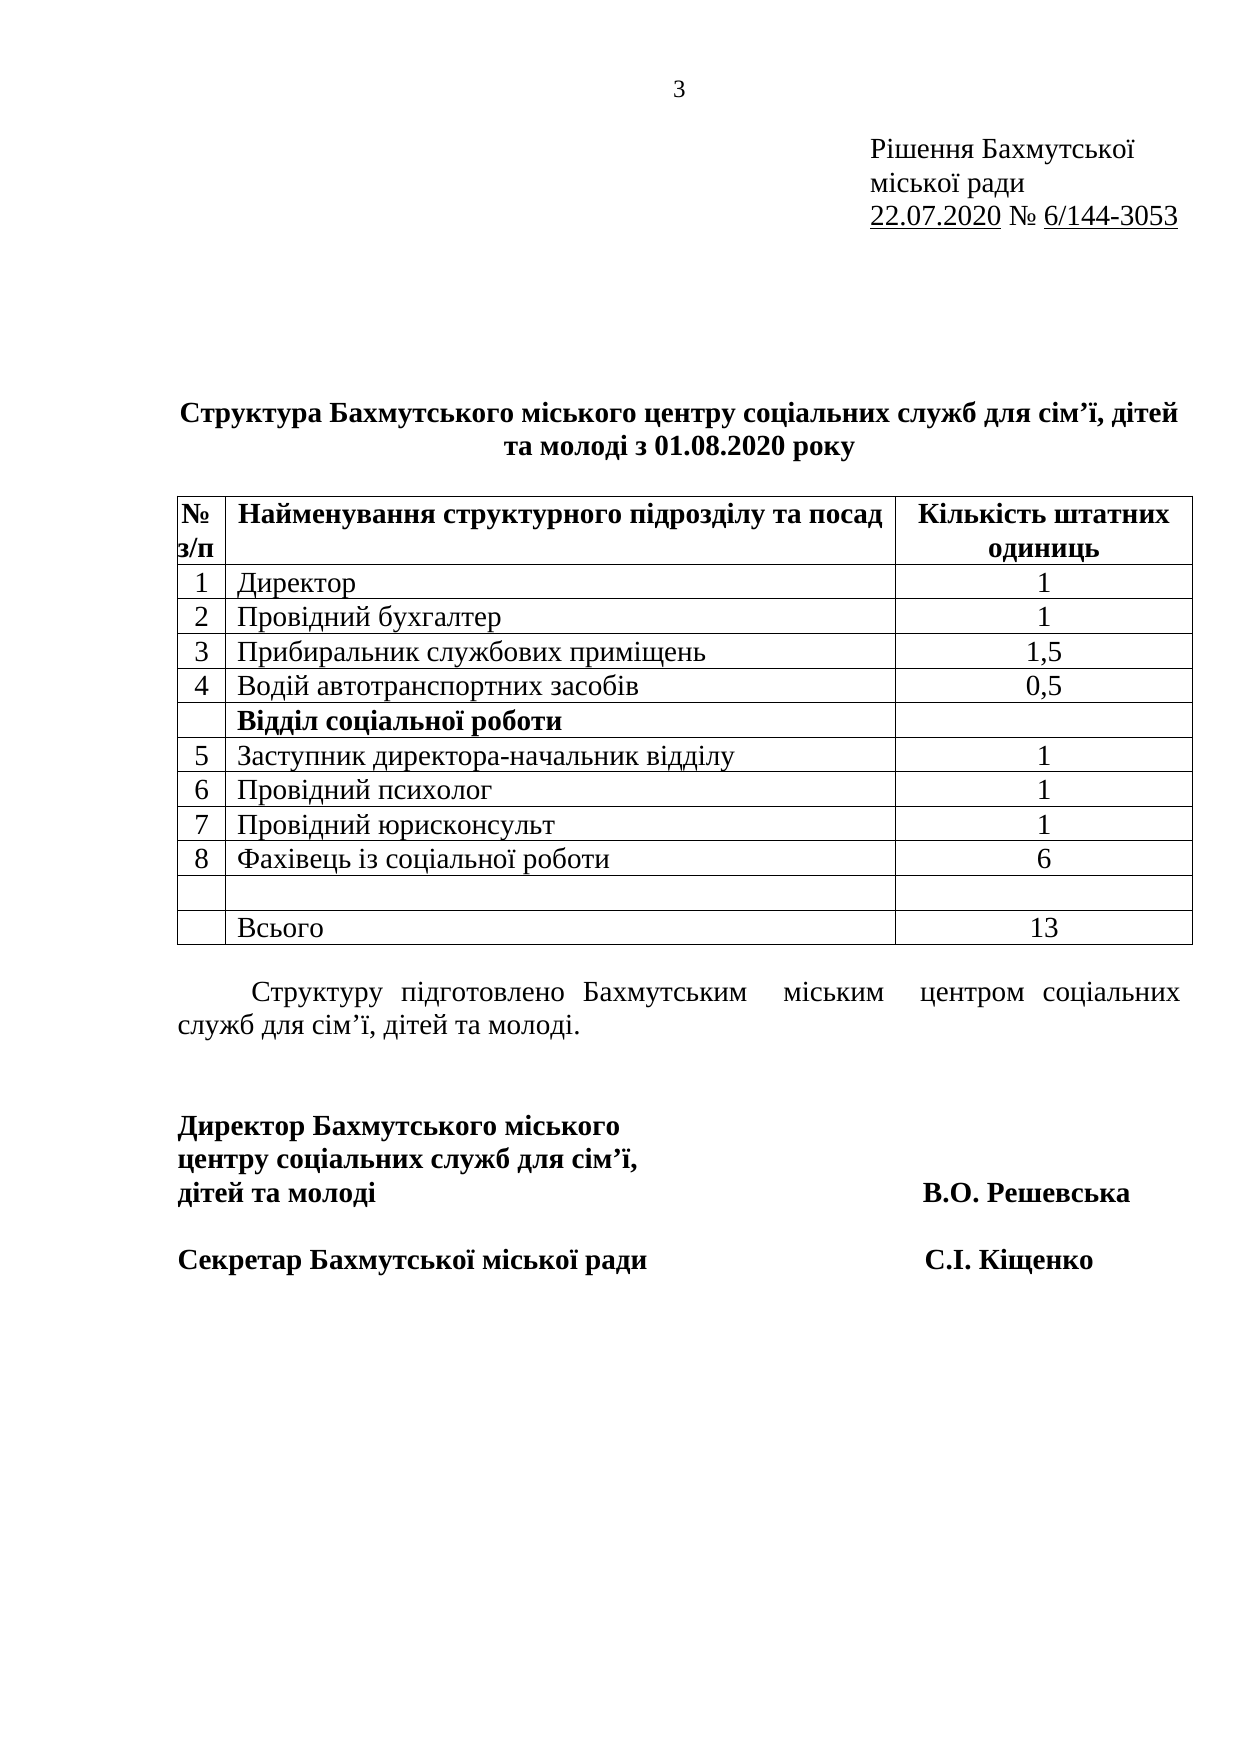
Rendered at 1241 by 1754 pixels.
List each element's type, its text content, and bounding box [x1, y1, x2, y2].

text центру соціальних служб для сім’ї, [177, 1142, 1181, 1175]
table_cell 1 [896, 565, 1192, 598]
table_header Кількість штатних одиниць [896, 497, 1192, 564]
table_cell [178, 911, 225, 944]
table_cell 7 [178, 807, 225, 840]
table_cell Водій автотранспортних засобів [226, 669, 895, 702]
table_cell 8 [178, 841, 225, 875]
table_cell Фахівець із соціальної роботи [226, 841, 895, 875]
table_cell Провідний бухгалтер [226, 599, 895, 633]
table_cell [178, 703, 225, 737]
text Рішення Бахмутської [177, 131, 1181, 165]
table_cell Прибиральник службових приміщень [226, 634, 895, 667]
text міської ради [177, 165, 1181, 198]
table_cell 4 [178, 669, 225, 702]
table_cell 1 [178, 565, 225, 598]
text Структуру підготовлено Бахмутським міським центром соціальних служб для сім’ї, дітей та молоді. [177, 974, 1181, 1041]
table_cell 6 [178, 772, 225, 806]
text Директор Бахмутського міського [177, 1108, 1181, 1142]
table_cell [896, 703, 1192, 737]
table_cell Провідний юрисконсульт [226, 807, 895, 840]
table_cell 1 [896, 599, 1192, 633]
table_cell Всього [226, 911, 895, 944]
table_cell Директор [226, 565, 895, 598]
table_cell 2 [178, 599, 225, 633]
text 22.07.2020 № 6/144-3053 [177, 198, 1181, 232]
table_cell 1 [896, 807, 1192, 840]
table_cell [226, 876, 895, 909]
table_header № з/п [178, 497, 225, 564]
table_cell Відділ соціальної роботи [226, 703, 895, 737]
table_cell 6 [896, 841, 1192, 875]
table_cell [896, 876, 1192, 909]
text дітей та молоді В.О. Решевська [177, 1175, 1181, 1209]
table_cell 5 [178, 738, 225, 771]
table_cell Заступник директора-начальник відділу [226, 738, 895, 771]
table_cell 1,5 [896, 634, 1192, 667]
table_cell 13 [896, 911, 1192, 944]
table_cell [178, 876, 225, 909]
text Структура Бахмутського міського центру соціальних служб для сім’ї, дітей та молоді з 01.08.2020 року [177, 395, 1181, 462]
table_cell 1 [896, 738, 1192, 771]
table_cell 3 [178, 634, 225, 667]
table_cell 1 [896, 772, 1192, 806]
table_cell 0,5 [896, 669, 1192, 702]
text Секретар Бахмутської міської ради С.І. Кіщенко [177, 1242, 1181, 1276]
table_header Найменування структурного підрозділу та посад [226, 497, 895, 564]
table_cell Провідний психолог [226, 772, 895, 806]
